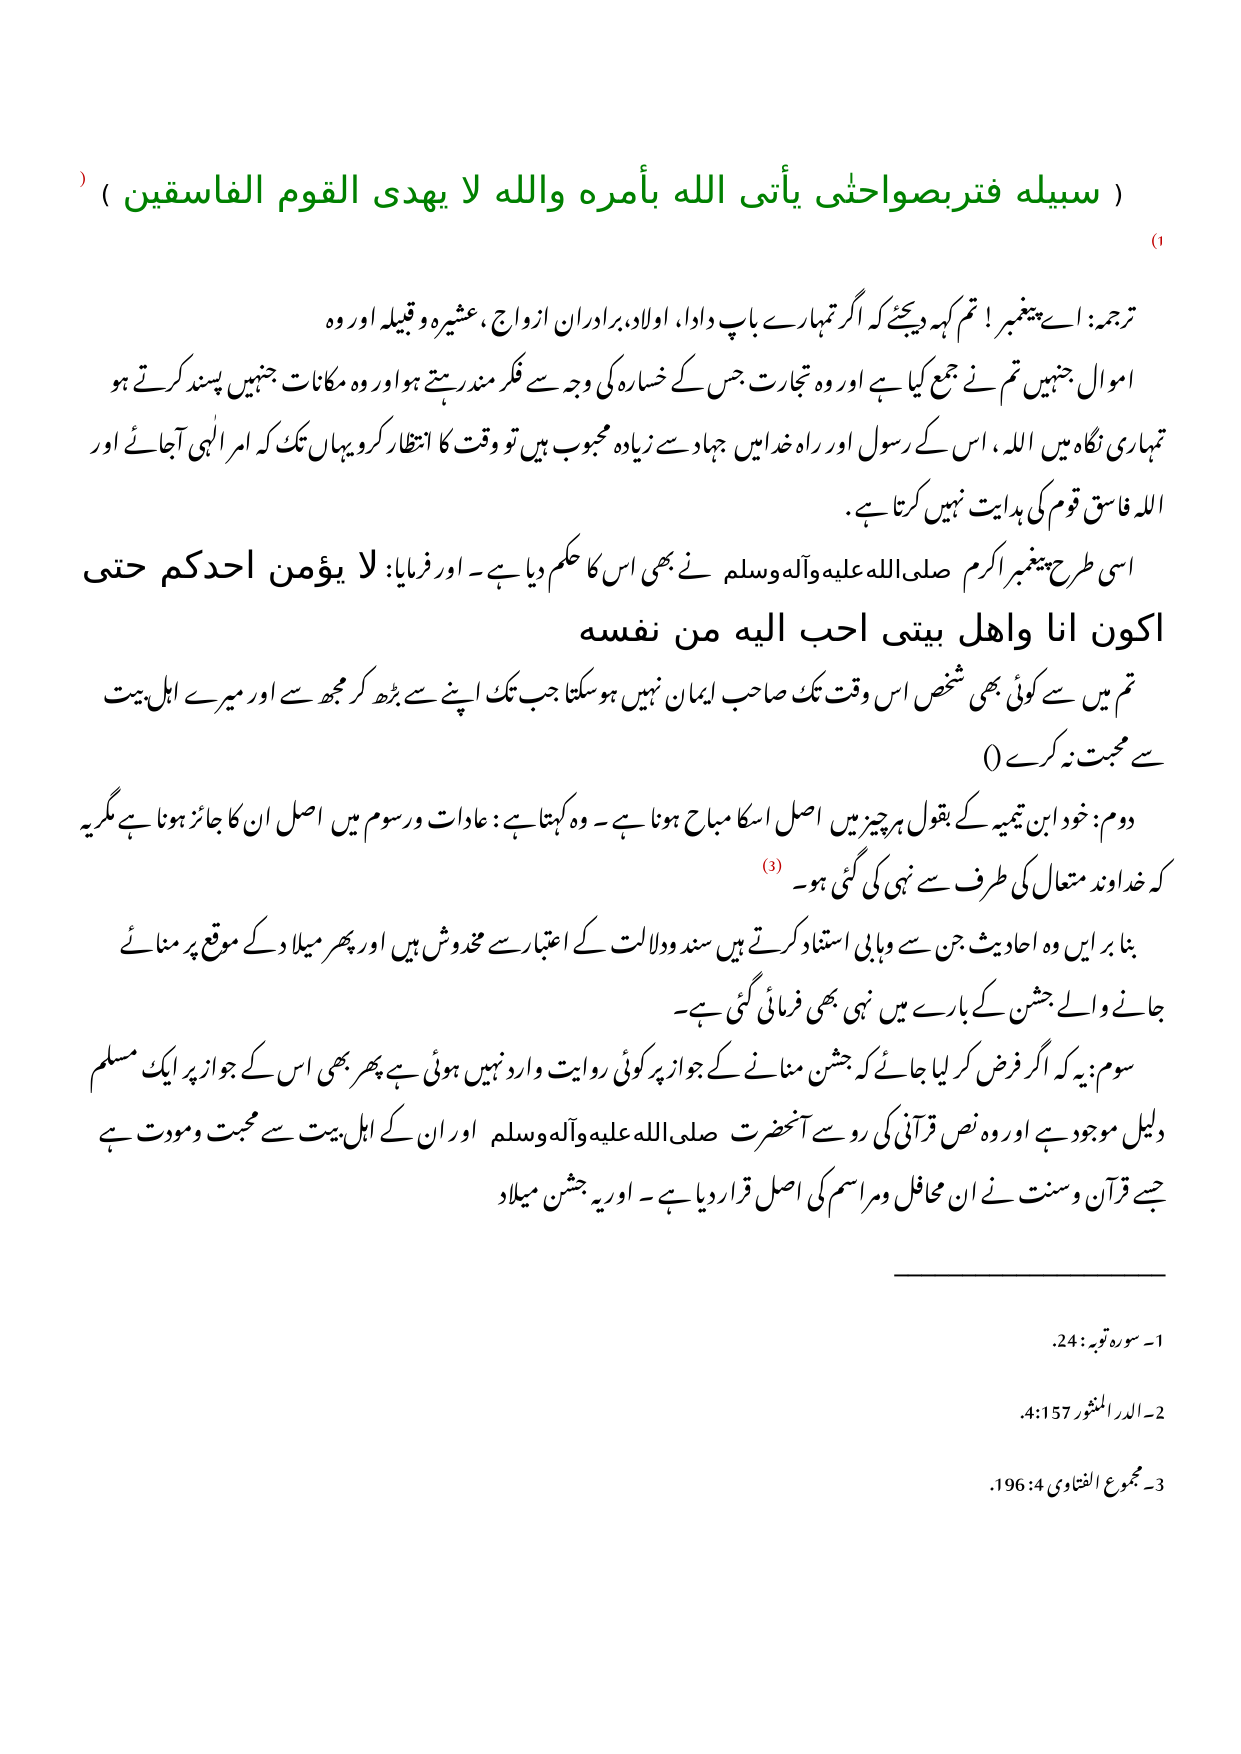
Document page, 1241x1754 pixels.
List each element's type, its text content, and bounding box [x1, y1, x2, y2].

text تم میں سے کوئی بھی شخص اس وقت تک صاحب ایمان نہیں ہوسکتا جب تک اپنے سے بڑھ کر مجھ سے اور میرے اہل بیت سے محبت نہ کرے () [75, 656, 1165, 781]
text بنا بر ایں وہ احادیث جن سے وہابی استناد کرتے ہیں سند ودلالت کے اعتبارسے مخدوش ہیں اور پھر میلا د کے موقع پر منائے جانے والے جشن کے بارے میں نہی بھی فرمائی گئی ہے۔ [75, 906, 1165, 1031]
text 3۔مجموع الفتاوی 4: 196. [75, 1455, 1165, 1502]
text دوم: خود ابن تیمیہ کے بقول ہرچیز میں اصل اسکا مباح ہونا ہے ۔ وہ کہتاہے : عادات ورسوم میں اصل ان کا جائز ہونا ہے مگر یہ کہ خداوند متعال کی طرف سے نہی کی گئی ہو۔ (3) [75, 781, 1165, 906]
text 2۔الدر المنثور 4:157. [75, 1383, 1165, 1430]
text ____________________ [75, 1219, 1165, 1286]
text اموال جنہیں تم نے جمع کیا ہے اور وہ تجارت جس کے خسارہ کی وجہ سے فکر مندرہتے ہواور وہ مکانات جنہیں پسند کرتے ہو تمہاری نگاہ میں اللہ ، اس کے رسول اور راہ خدامیں جہاد سے زیادہ محبوب ہیں تو وقت کا انتظار کرو یہاں تک کہ امر الٰہی آجائے اور اللہ فاسق قوم کی ہدایت نہیں کرتا ہے . [75, 344, 1165, 531]
text 1۔ سورہ توبہ : 24. [75, 1311, 1165, 1358]
text ترجمہ: اے پیغمبر ! تم کہہ دیجئے کہ اگر تمہارے باپ دادا، اولاد،برادران ازواج ،عشیرہ و قبیلہ اور وہ [75, 281, 1165, 344]
text اسی طرح پیغمبر اکرم صلى‌الله‌عليه‌وآله‌وسلم نے بھی اس کا حکم دیا ہے ۔ اور فرمایا: لا یؤمن احدکم حتی اکون انا واهل بیتی احب الیه من نفسه [75, 531, 1165, 656]
text ( سبیله فتربصواحتٰی یأتی الله بأمره والله لا یهدی القوم الفاسقین ) (1) [75, 156, 1165, 281]
text سوم: یہ کہ اگر فرض کر لیا جائے کہ جشن منانے کے جواز پر کوئی روایت وارد نہیں ہوئی ہے پھر بھی اس کے جواز پر ایک مسلم دلیل موجود ہے اور وہ نص قرآنی کی رو سے آنحضرت صلى‌الله‌عليه‌وآله‌وسلم اور ان کے اہل بیت سے محبت ومودت ہے جسے قرآن وسنت نے ان محافل ومراسم کی اصل قرار دیا ہے ۔ اور یہ جشن میلاد [75, 1031, 1165, 1219]
